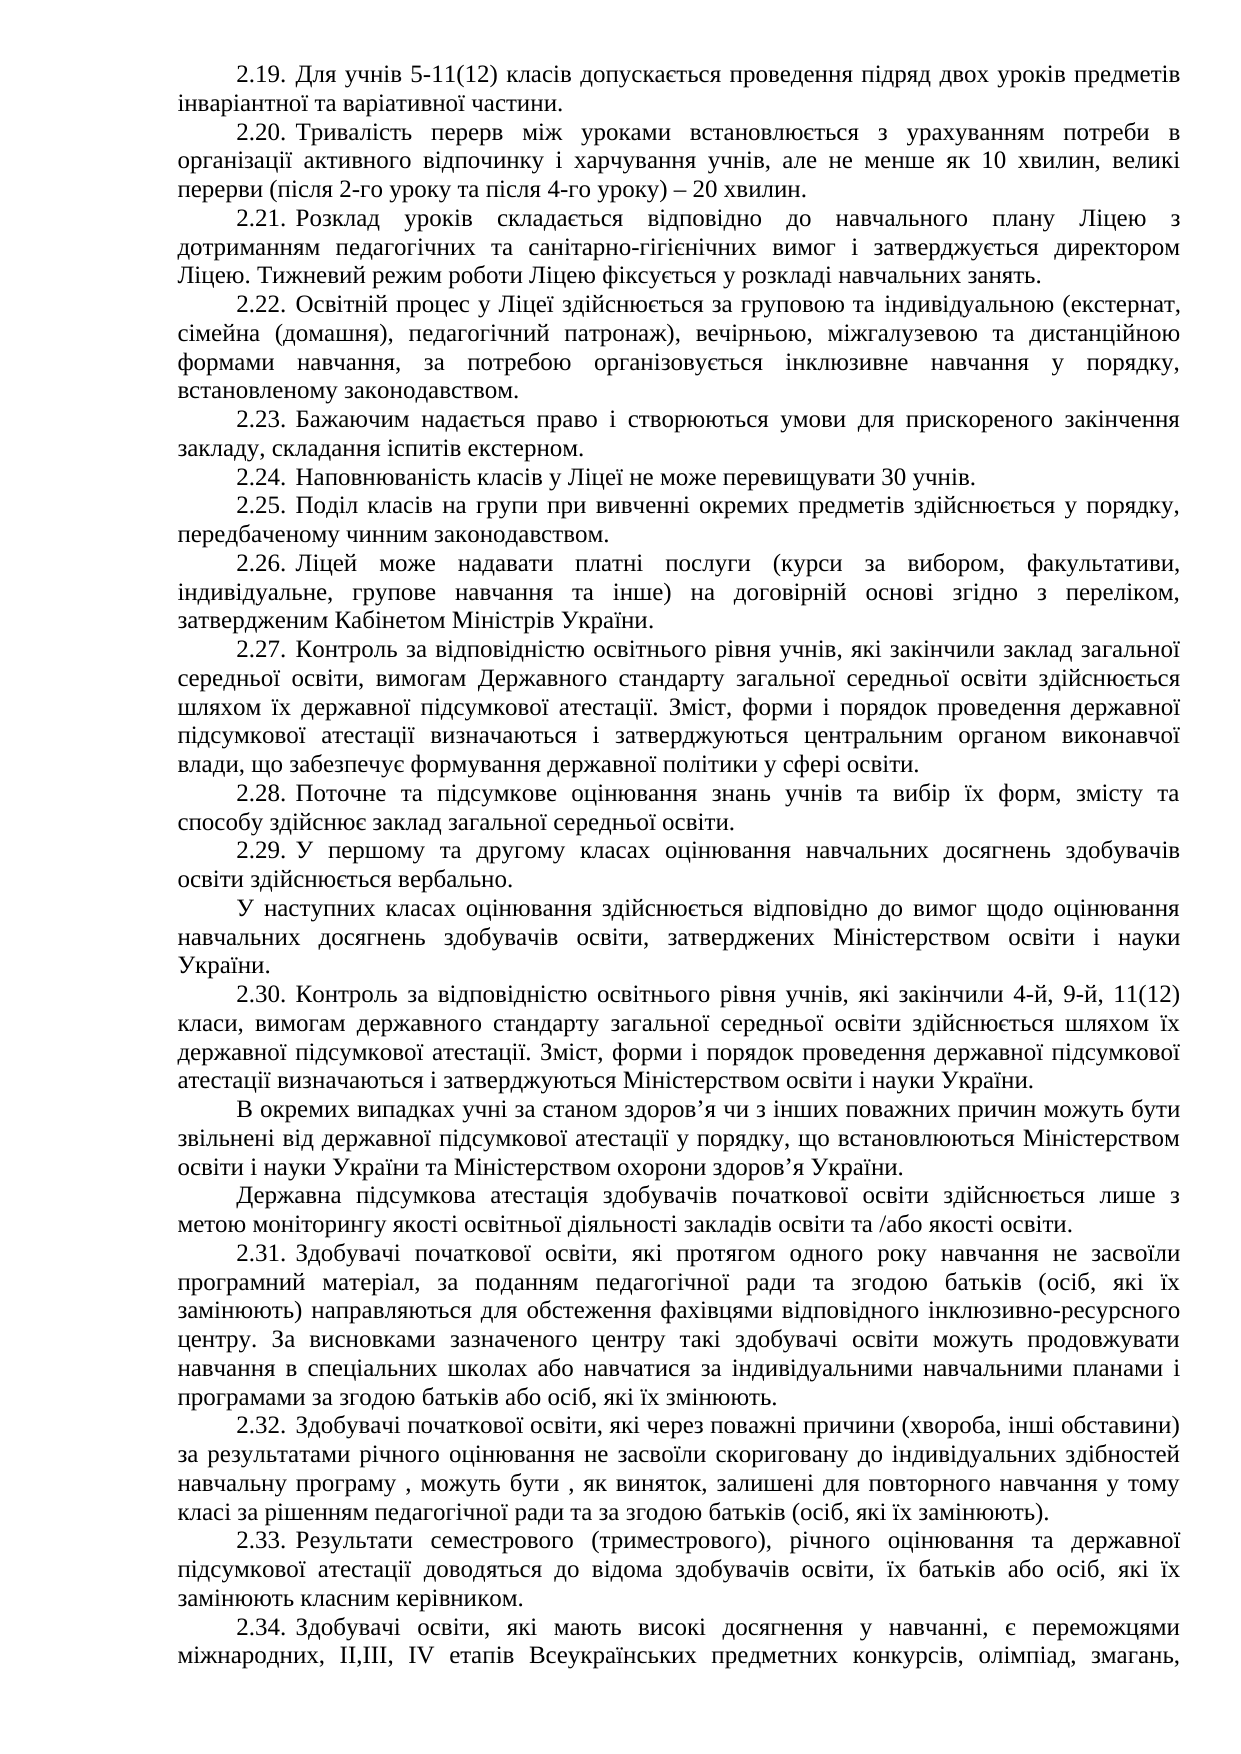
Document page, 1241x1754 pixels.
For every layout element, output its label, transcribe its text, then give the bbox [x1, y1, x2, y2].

text 2.28. Поточне та підсумкове оцінювання знань учнів та вибір їх форм, змісту та способу здійснює заклад загальної середньої освіти. [177, 778, 1181, 835]
text 2.25. Поділ класів на групи при вивченні окремих предметів здійснюється у порядку, передбаченому чинним законодавством. [177, 490, 1181, 548]
text У наступних класах оцінювання здійснюється відповідно до вимог щодо оцінювання навчальних досягнень здобувачів освіти, затверджених Міністерством освіти і науки України. [177, 893, 1181, 979]
text Державна підсумкова атестація здобувачів початкової освіти здійснюється лише з метою моніторингу якості освітньої діяльності закладів освіти та /або якості освіти. [177, 1180, 1181, 1238]
text 2.27. Контроль за відповідністю освітнього рівня учнів, які закінчили заклад загальної середньої освіти, вимогам Державного стандарту загальної середньої освіти здійснюється шляхом їх державної підсумкової атестації. Зміст, форми і порядок проведення державної підсумкової атестації визначаються і затверджуються центральним органом виконавчої влади, що забезпечує формування державної політики у сфері освіти. [177, 634, 1181, 778]
text 2.23. Бажаючим надається право і створюються умови для прискореного закінчення закладу, складання іспитів екстерном. [177, 404, 1181, 462]
text 2.30. Контроль за відповідністю освітнього рівня учнів, які закінчили 4-й, 9-й, 11(12) класи, вимогам державного стандарту загальної середньої освіти здійснюється шляхом їх державної підсумкової атестації. Зміст, форми і порядок проведення державної підсумкової атестації визначаються і затверджуються Міністерством освіти і науки України. [177, 979, 1181, 1094]
text 2.32. Здобувачі початкової освіти, які через поважні причини (хвороба, інші обставини) за результатами річного оцінювання не засвоїли скориговану до індивідуальних здібностей навчальну програму , можуть бути , як виняток, залишені для повторного навчання у тому класі за рішенням педагогічної ради та за згодою батьків (осіб, які їх замінюють). [177, 1410, 1181, 1525]
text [177, 1612, 1181, 1669]
text 2.21. Розклад уроків складається відповідно до навчального плану Ліцею з дотриманням педагогічних та санітарно-гігієнічних вимог і затверджується директором Ліцею. Тижневий режим роботи Ліцею фіксується у розкладі навчальних занять. [177, 203, 1181, 289]
text 2.24. Наповнюваність класів у Ліцеї не може перевищувати 30 учнів. [177, 462, 1181, 490]
text 2.31. Здобувачі початкової освіти, які протягом одного року навчання не засвоїли програмний матеріал, за поданням педагогічної ради та згодою батьків (осіб, які їх замінюють) направляються для обстеження фахівцями відповідного інклюзивно-ресурсного центру. За висновками зазначеного центру такі здобувачі освіти можуть продовжувати навчання в спеціальних школах або навчатися за індивідуальними навчальними планами і програмами за згодою батьків або осіб, які їх змінюють. [177, 1238, 1181, 1410]
text 2.29. У першому та другому класах оцінювання навчальних досягнень здобувачів освіти здійснюється вербально. [177, 835, 1181, 893]
text 2.19. Для учнів 5-11(12) класів допускається проведення підряд двох уроків предметів інваріантної та варіативної частини. [177, 59, 1181, 117]
text 2.20. Тривалість перерв між уроками встановлюється з урахуванням потреби в організації активного відпочинку і харчування учнів, але не менше як 10 хвилин, великі перерви (після 2-го уроку та після 4-го уроку) – 20 хвилин. [177, 117, 1181, 203]
text В окремих випадках учні за станом здоров’я чи з інших поважних причин можуть бути звільнені від державної підсумкової атестації у порядку, що встановлюються Міністерством освіти і науки України та Міністерством охорони здоров’я України. [177, 1094, 1181, 1180]
text 2.22. Освітній процес у Ліцеї здійснюється за груповою та індивідуальною (екстернат, сімейна (домашня), педагогічний патронаж), вечірньою, міжгалузевою та дистанційною формами навчання, за потребою організовується інклюзивне навчання у порядку, встановленому законодавством. [177, 289, 1181, 404]
text 2.33. Результати семестрового (триместрового), річного оцінювання та державної підсумкової атестації доводяться до відома здобувачів освіти, їх батьків або осіб, які їх замінюють класним керівником. [177, 1525, 1181, 1612]
text 2.26. Ліцей може надавати платні послуги (курси за вибором, факультативи, індивідуальне, групове навчання та інше) на договірній основі згідно з переліком, затвердженим Кабінетом Міністрів України. [177, 548, 1181, 634]
